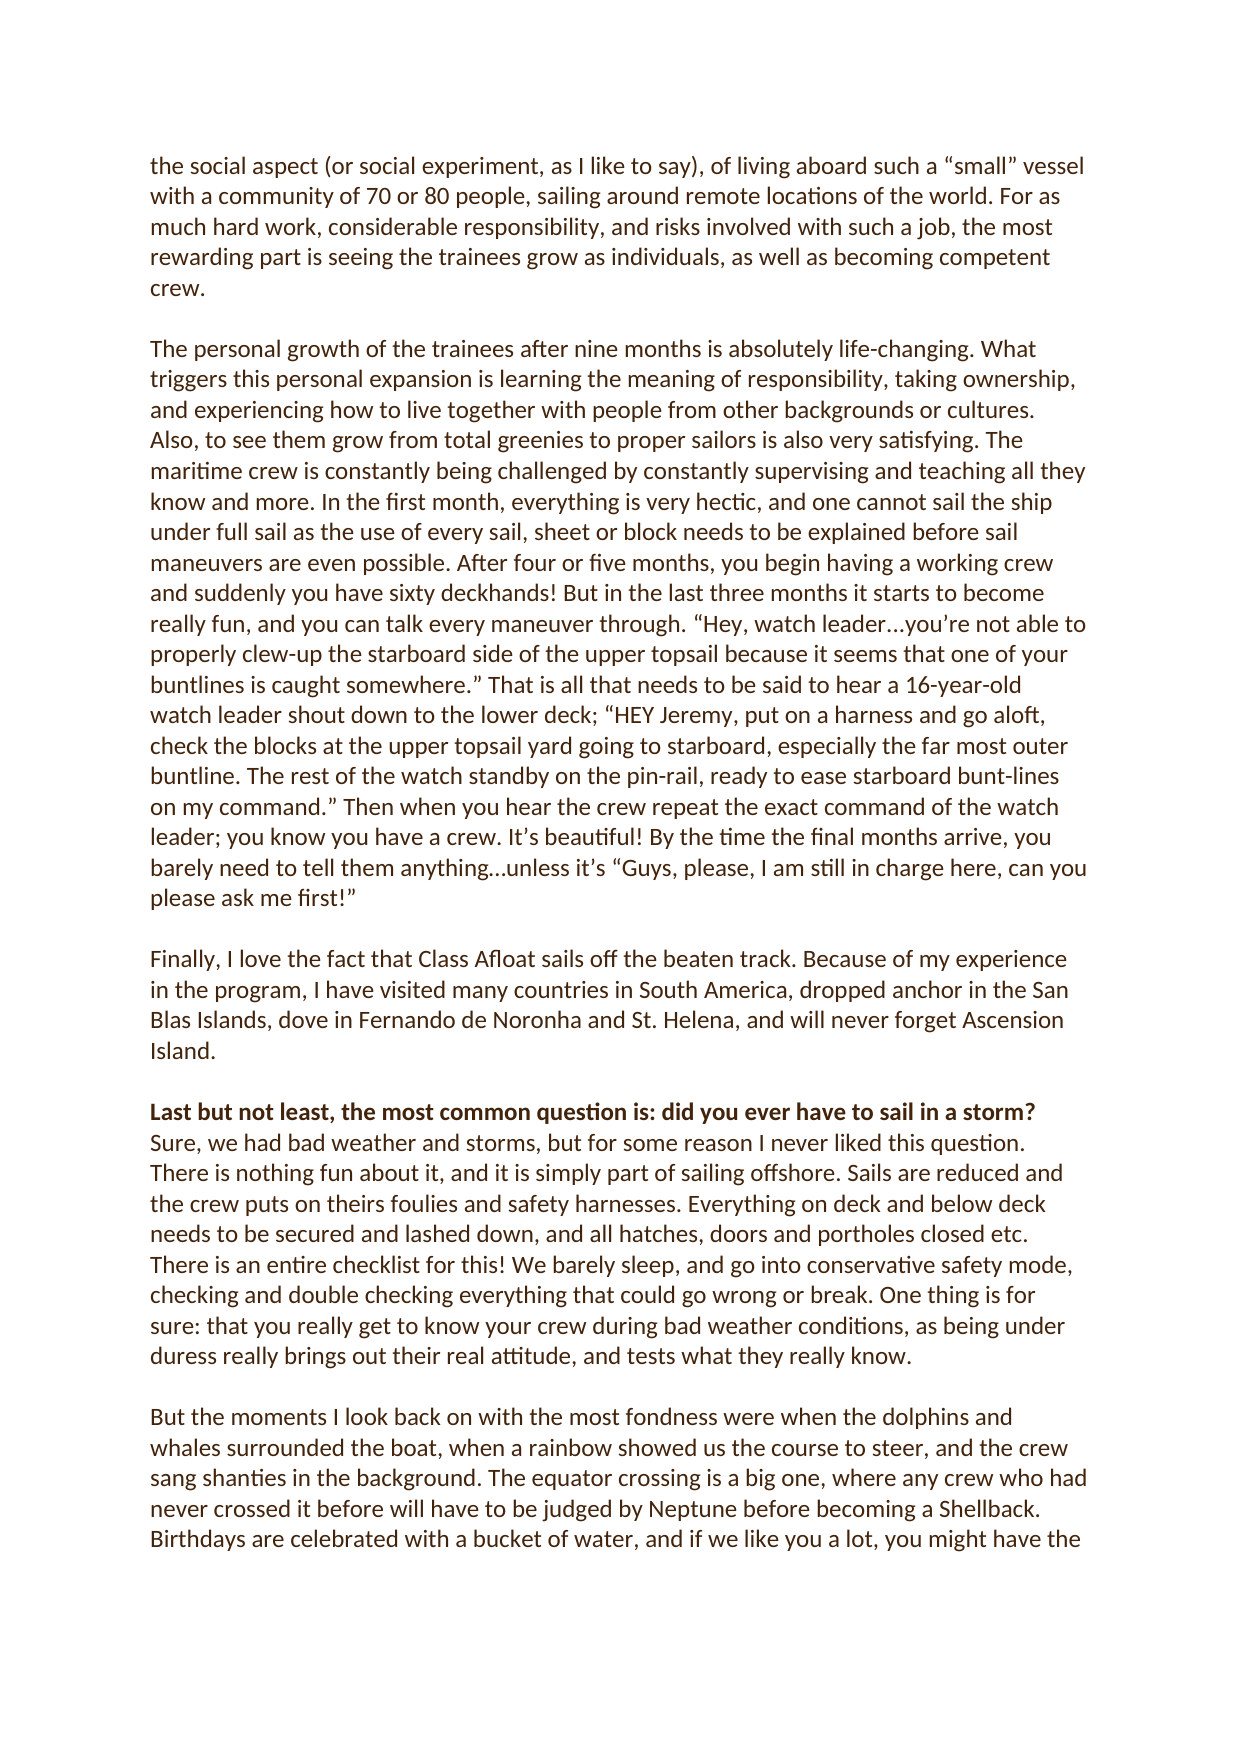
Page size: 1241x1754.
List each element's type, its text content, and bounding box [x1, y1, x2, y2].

text The personal growth of the trainees after nine months is absolutely life-changing. What triggers this personal expansion is learning the meaning of responsibility, taking ownership, and experiencing how to live together with people from other backgrounds or cultures. [150, 333, 1090, 425]
text Finally, I love the fact that Class Afloat sails off the beaten track. Because of my experience in the program, I have visited many countries in South America, dropped anchor in the San Blas Islands, dove in Fernando de Noronha and St. Helena, and will never forget Ascension Island. [150, 943, 1090, 1066]
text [150, 150, 1090, 303]
text Sure, we had bad weather and storms, but for some reason I never liked this question. There is nothing fun about it, and it is simply part of sailing offshore. Sails are reduced and the crew puts on theirs foulies and safety harnesses. Everything on deck and below deck needs to be secured and lashed down, and all hatches, doors and portholes closed etc. There is an entire checklist for this! We barely sleep, and go into conservative safety mode, checking and double checking everything that could go wrong or break. One thing is for sure: that you really get to know your crew during bad weather conditions, as being under duress really brings out their real attitude, and tests what they really know. [150, 1127, 1090, 1371]
text Also, to see them grow from total greenies to proper sailors is also very satisfying. The maritime crew is constantly being challenged by constantly supervising and teaching all they know and more. In the first month, everything is very hectic, and one cannot sail the ship under full sail as the use of every sail, sheet or block needs to be explained before sail maneuvers are even possible. After four or five months, you begin having a working crew and suddenly you have sixty deckhands! But in the last three months it starts to become really fun, and you can talk every maneuver through. “Hey, watch leader...you’re not able to properly clew-up the starboard side of the upper topsail because it seems that one of your buntlines is caught somewhere.” That is all that needs to be said to hear a 16-year-old watch leader shout down to the lower deck; “HEY Jeremy, put on a harness and go aloft, check the blocks at the upper topsail yard going to starboard, especially the far most outer buntline. The rest of the watch standby on the pin-rail, ready to ease starboard bunt-lines on my command.” Then when you hear the crew repeat the exact command of the watch leader; you know you have a crew. It’s beautiful! By the time the final months arrive, you barely need to tell them anything…unless it’s “Guys, please, I am still in charge here, can you please ask me first!” [150, 425, 1090, 913]
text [150, 1401, 1090, 1554]
text Last but not least, the most common question is: did you ever have to sail in a storm? [150, 1096, 1090, 1127]
